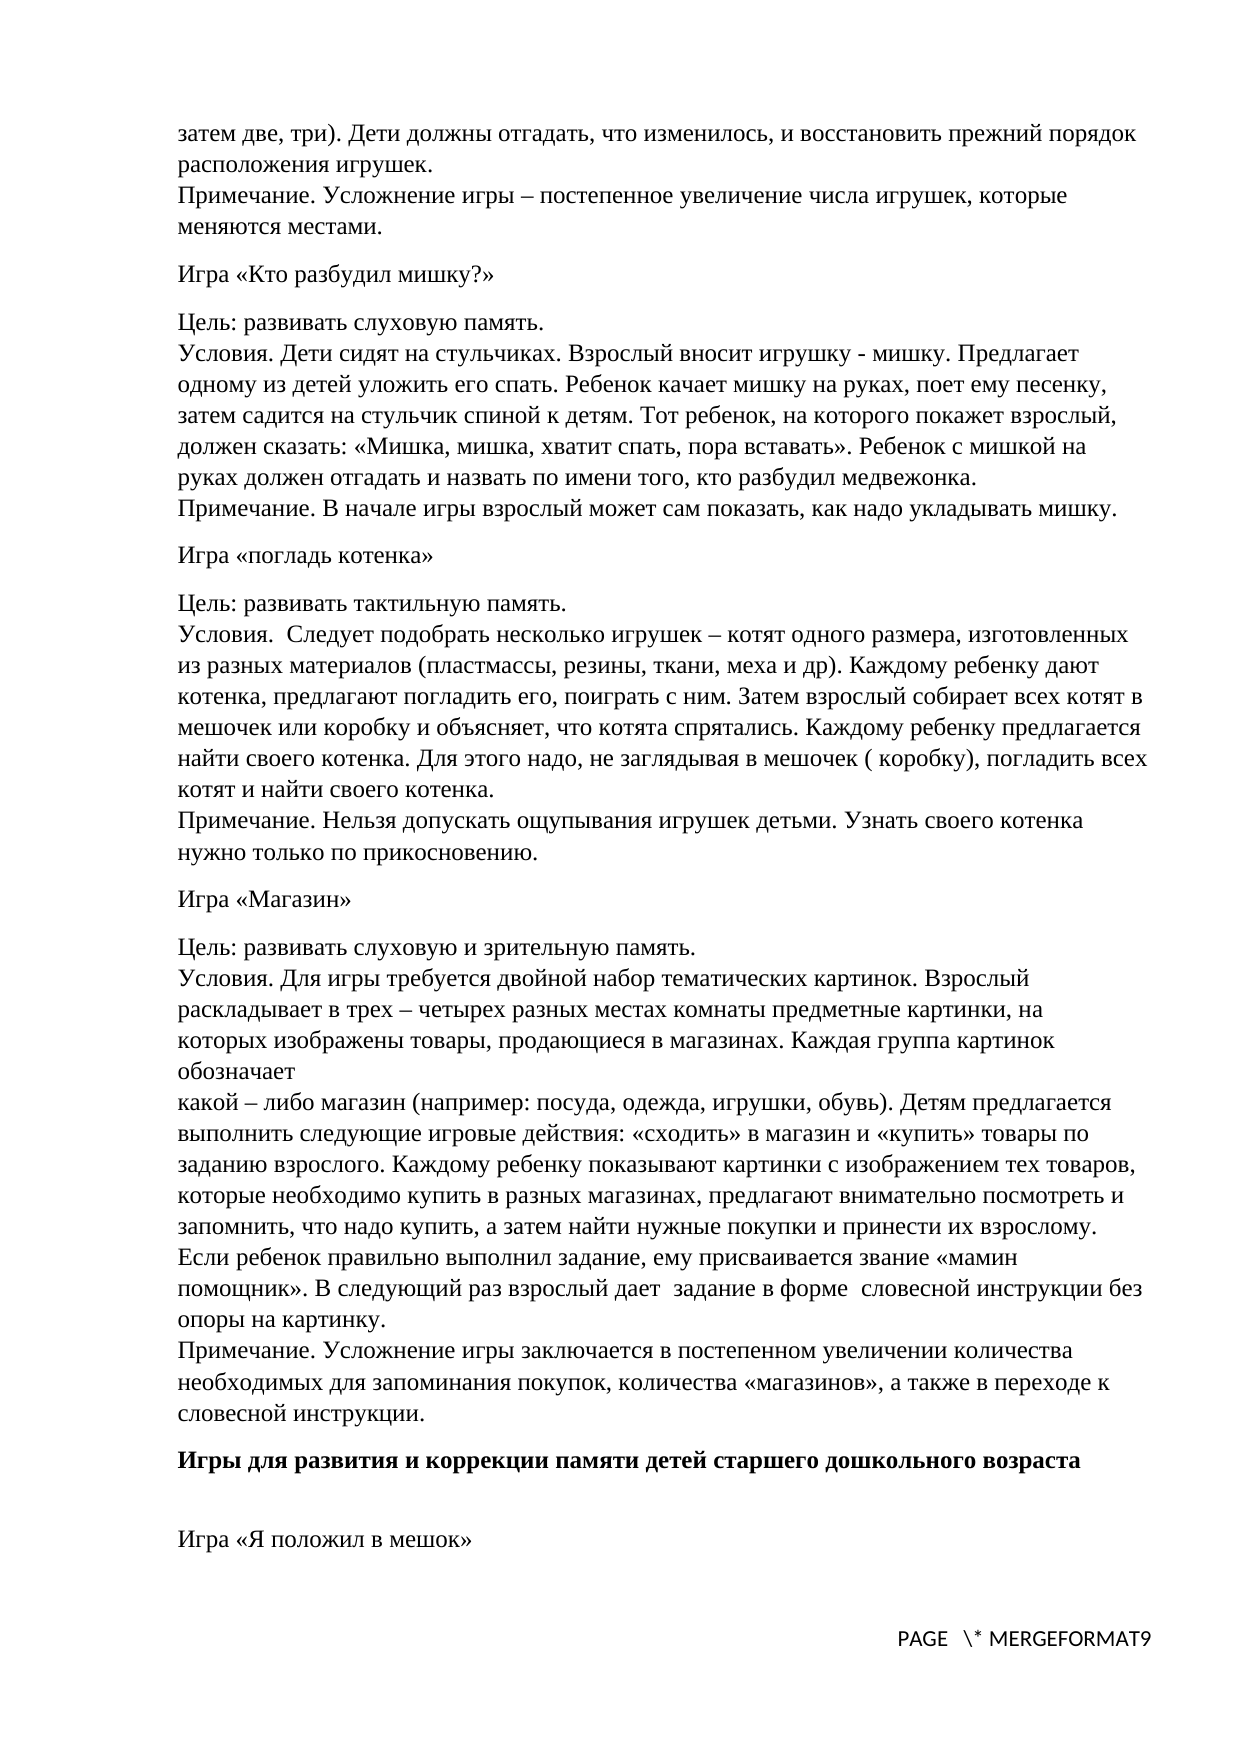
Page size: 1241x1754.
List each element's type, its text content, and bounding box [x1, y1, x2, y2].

text Игра «погладь котенка» [177, 541, 1152, 569]
text Игра «Я положил в мешок» [177, 1493, 1152, 1553]
text Игра «Магазин» [177, 884, 1152, 913]
text Цель: развивать слуховую память. Условия. Дети сидят на стульчиках. Взрослый вносит игрушку - мишку. Предлагает одному из детей уложить его спать. Ребенок качает мишку на руках, поет ему песенку, затем садится на стульчик спиной к детям. Тот ребенок, на которого покажет взрослый, должен сказать: «Мишка, мишка, хватит спать, пора вставать». Ребенок с мишкой на руках должен отгадать и назвать по имени того, кто разбудил медвежонка. Примечание. В начале игры взрослый может сам показать, как надо укладывать мишку. [177, 307, 1152, 522]
text Цель: развивать слуховую и зрительную память. Условия. Для игры требуется двойной набор тематических картинок. Взрослый раскладывает в трех – четырех разных местах комнаты предметные картинки, на которых изображены товары, продающиеся в магазинах. Каждая группа картинок обозначает какой – либо магазин (например: посуда, одежда, игрушки, обувь). Детям предлагается выполнить следующие игровые действия: «сходить» в магазин и «купить» товары по заданию взрослого. Каждому ребенку показывают картинки с изображением тех товаров, которые необходимо купить в разных магазинах, предлагают внимательно посмотреть и запомнить, что надо купить, а затем найти нужные покупки и принести их взрослому. Если ребенок правильно выполнил задание, ему присваивается звание «мамин помощник». В следующий раз взрослый дает задание в форме словесной инструкции без опоры на картинку. Примечание. Усложнение игры заключается в постепенном увеличении количества необходимых для запоминания покупок, количества «магазинов», а также в переходе к словесной инструкции. [177, 932, 1152, 1426]
text Игры для развития и коррекции памяти детей старшего дошкольного возраста [177, 1445, 1152, 1474]
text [177, 118, 1152, 240]
text Игра «Кто разбудил мишку?» [177, 259, 1152, 288]
text Цель: развивать тактильную память. Условия. Следует подобрать несколько игрушек – котят одного размера, изготовленных из разных материалов (пластмассы, резины, ткани, меха и др). Каждому ребенку дают котенка, предлагают погладить его, поиграть с ним. Затем взрослый собирает всех котят в мешочек или коробку и объясняет, что котята спрятались. Каждому ребенку предлагается найти своего котенка. Для этого надо, не заглядывая в мешочек ( коробку), погладить всех котят и найти своего котенка. Примечание. Нельзя допускать ощупывания игрушек детьми. Узнать своего котенка нужно только по прикосновению. [177, 588, 1152, 865]
